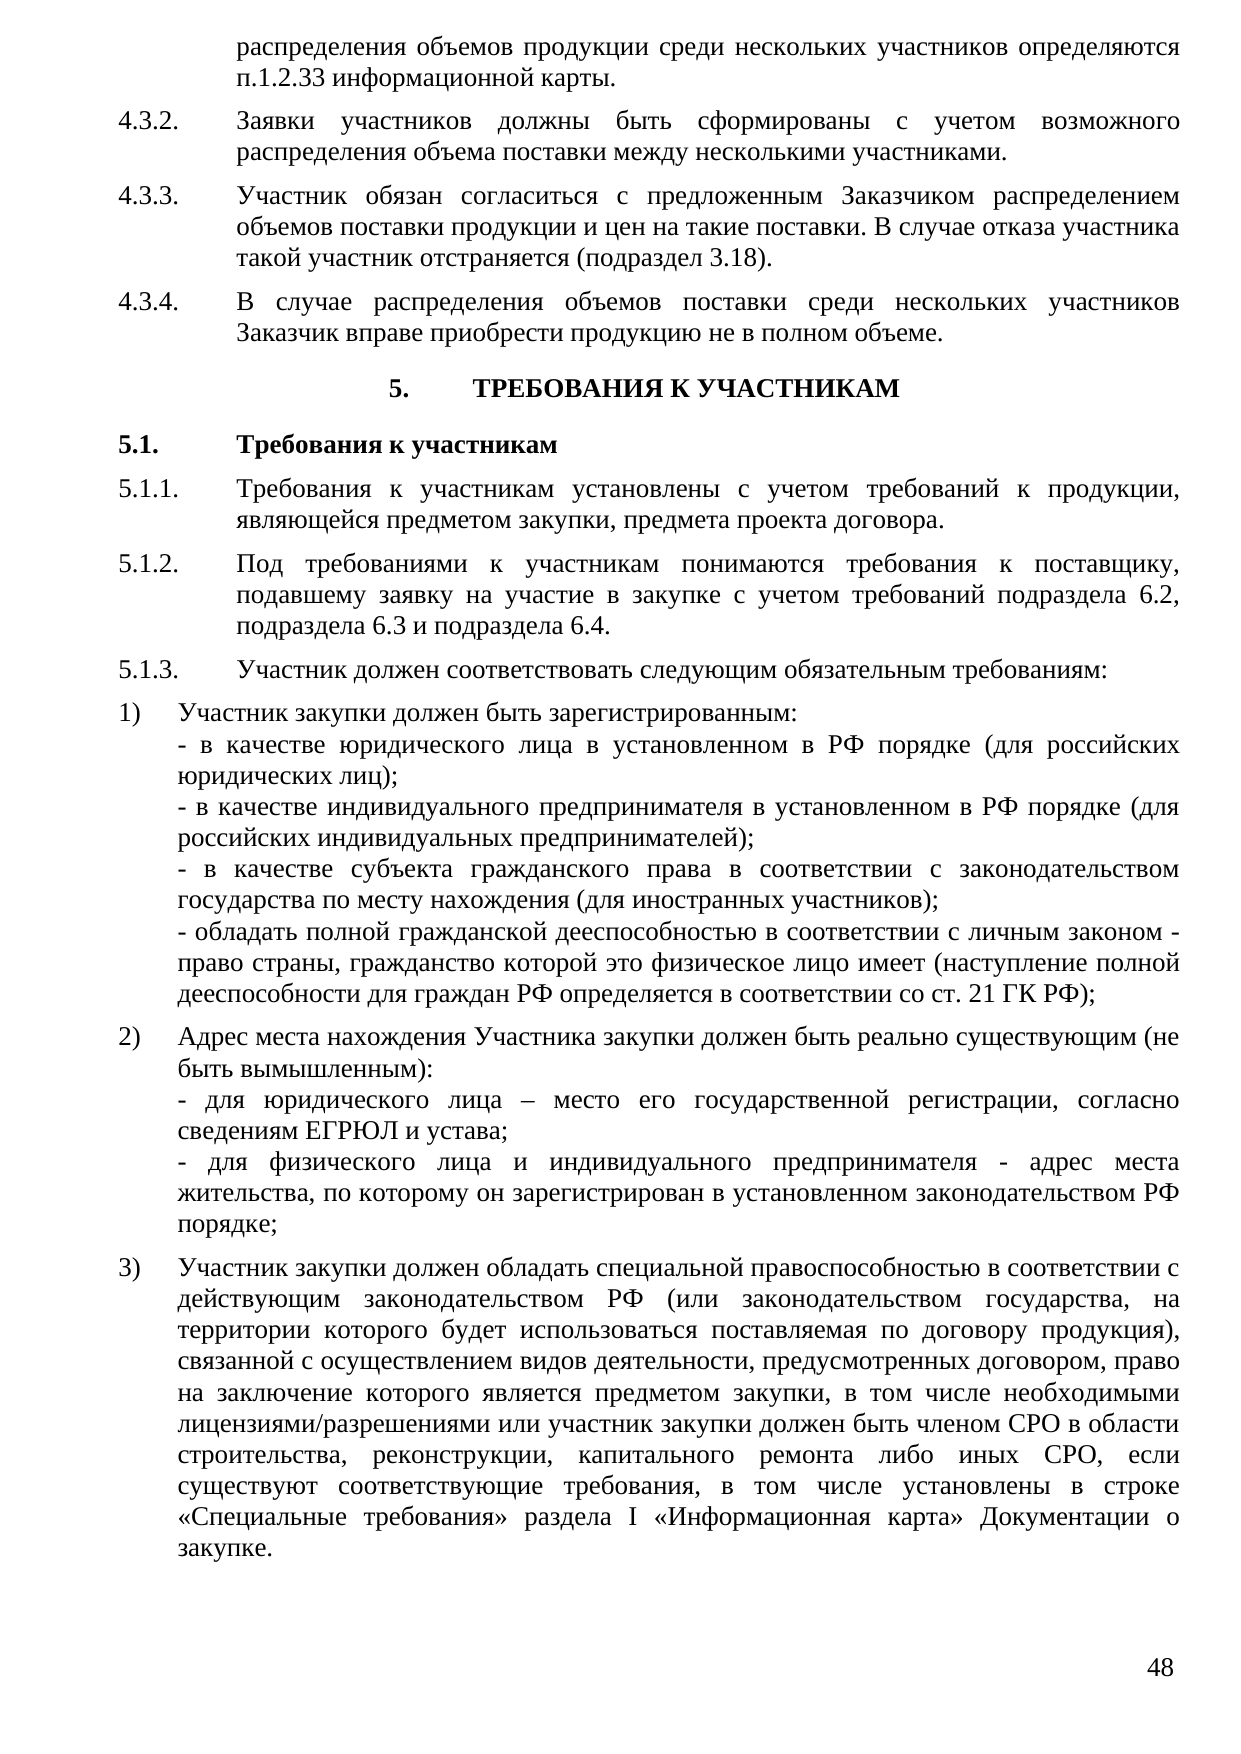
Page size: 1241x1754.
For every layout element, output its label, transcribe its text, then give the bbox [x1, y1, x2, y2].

text Заявки участников должны быть сформированы с учетом возможного распределения объема поставки между несколькими участниками. [118, 104, 1181, 167]
text Участник закупки должен обладать специальной правоспособностью в соответствии с действующим законодательством РФ (или законодательством государства, на территории которого будет использоваться поставляемая по договору продукция), связанной с осуществлением видов деятельности, предусмотренных договором, право на заключение которого является предметом закупки, в том числе необходимыми лицензиями/разрешениями или участник закупки должен быть членом СРО в области строительства, реконструкции, капитального ремонта либо иных СРО, если существуют соответствующие требования, в том числе установлены в строке «Специальные требования» раздела I «Информационная карта» Документации о закупке. [118, 1251, 1181, 1562]
text Участник должен соответствовать следующим обязательным требованиям: [118, 653, 1181, 684]
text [118, 29, 1181, 92]
text Участник обязан согласиться с предложенным Заказчиком распределением объемов поставки продукции и цен на такие поставки. В случае отказа участника такой участник отстраняется (подраздел 3.18). [118, 179, 1181, 273]
text Требования к участникам [118, 372, 1181, 403]
list - в качестве юридического лица в установленном в РФ порядке (для российских юридических лиц); [177, 728, 1181, 790]
text В случае распределения объемов поставки среди нескольких участников Заказчик вправе приобрести продукцию не в полном объеме. [118, 285, 1181, 347]
text Требования к участникам [118, 428, 1181, 460]
list - обладать полной гражданской дееспособностью в соответствии с личным законом - право страны, гражданство которой это физическое лицо имеет (наступление полной дееспособности для граждан РФ определяется в соответствии со ст. 21 ГК РФ); [177, 914, 1181, 1008]
text Адрес места нахождения Участника закупки должен быть реально существующим (не быть вымышленным): [118, 1021, 1181, 1083]
list - для физического лица и индивидуального предпринимателя - адрес места жительства, по которому он зарегистрирован в установленном законодательством РФ порядке; [177, 1145, 1181, 1238]
text Требования к участникам установлены с учетом требований к продукции, являющейся предметом закупки, предмета проекта договора. [118, 472, 1181, 534]
text Под требованиями к участникам понимаются требования к поставщику, подавшему заявку на участие в закупке с учетом требований подраздела 6.2, подраздела 6.3 и подраздела 6.4. [118, 547, 1181, 640]
list - в качестве субъекта гражданского права в соответствии с законодательством государства по месту нахождения (для иностранных участников); [177, 852, 1181, 914]
list - для юридического лица – место его государственной регистрации, согласно сведениям ЕГРЮЛ и устава; [177, 1083, 1181, 1145]
list - в качестве индивидуального предпринимателя в установленном в РФ порядке (для российских индивидуальных предпринимателей); [177, 790, 1181, 852]
text Участник закупки должен быть зарегистрированным: [118, 697, 1181, 728]
